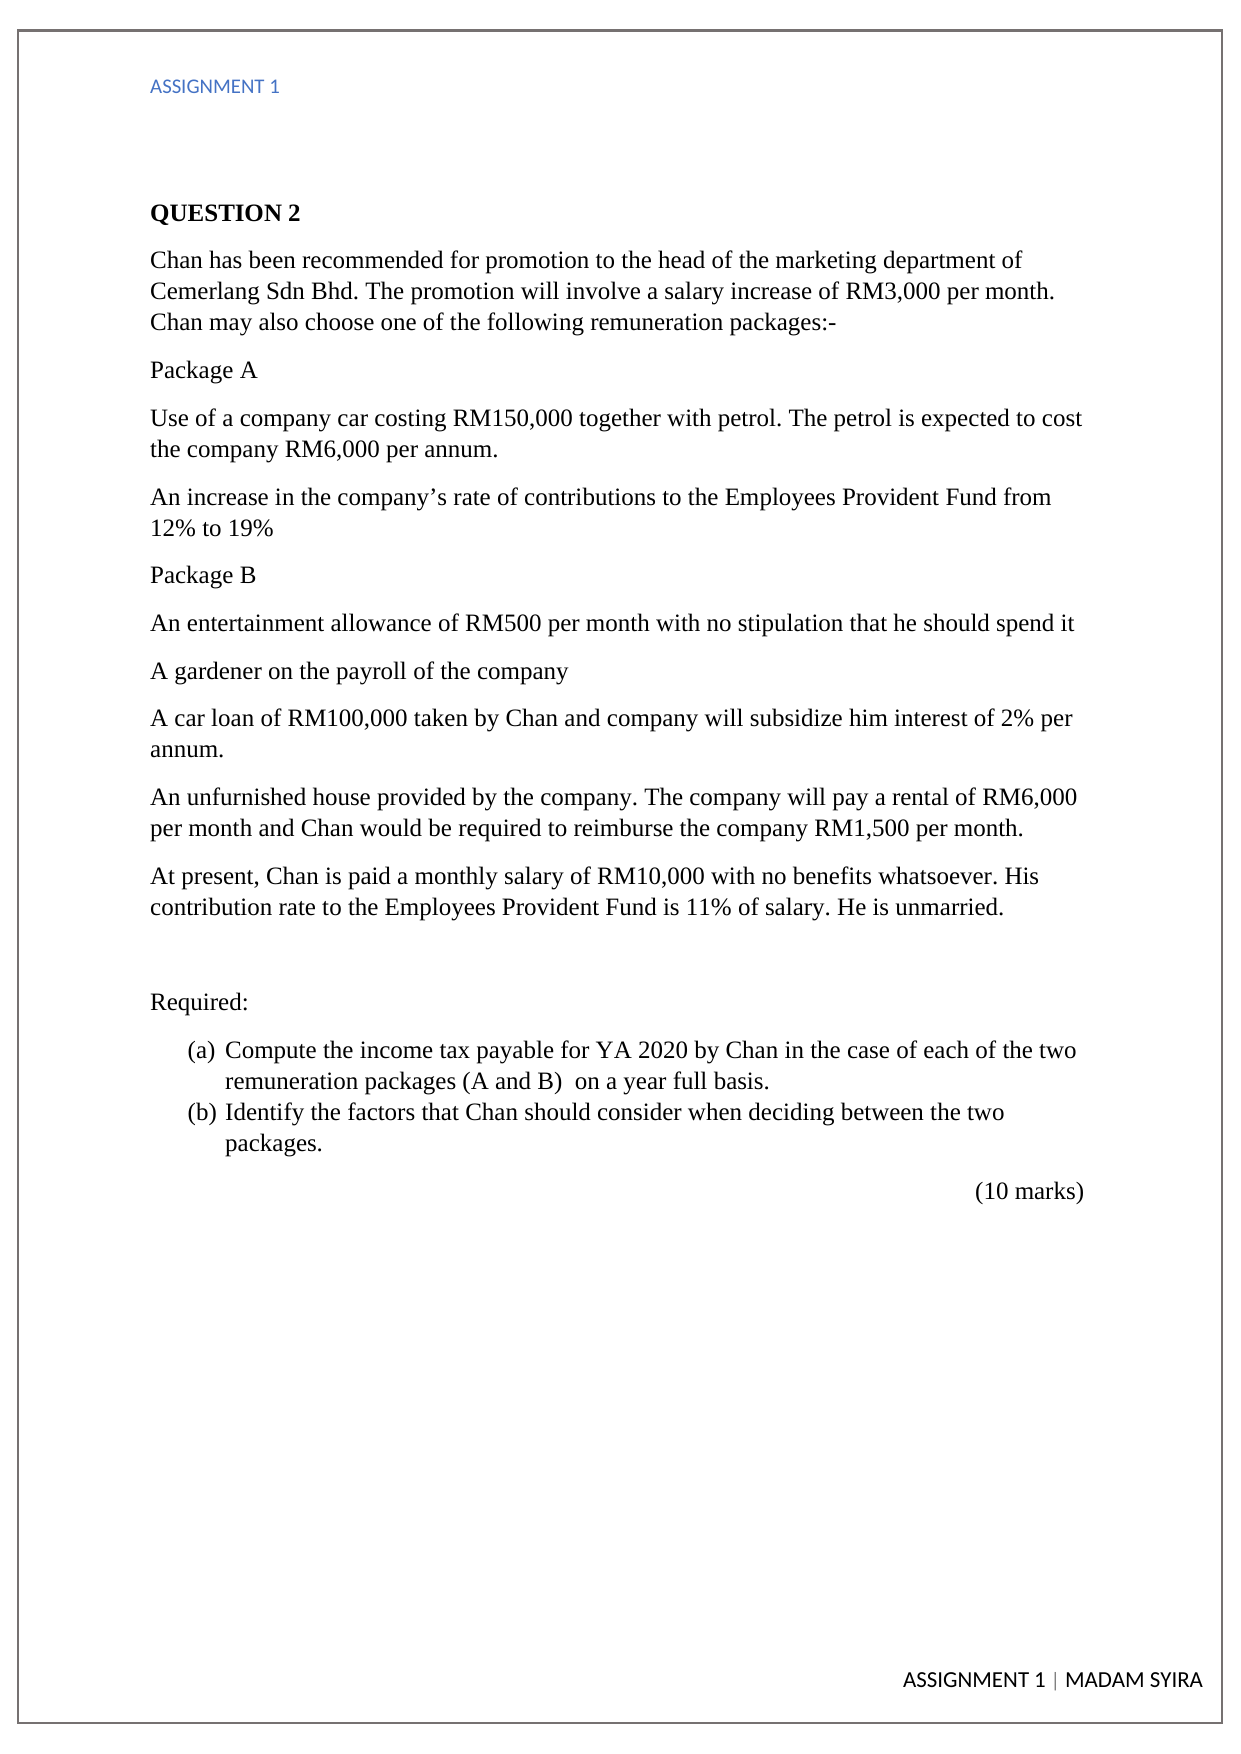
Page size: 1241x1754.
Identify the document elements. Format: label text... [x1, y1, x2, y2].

text A gardener on the payroll of the company [150, 656, 1090, 684]
text At present, Chan is paid a monthly salary of RM10,000 with no benefits whatsoever. His contribution rate to the Employees Provident Fund is 11% of salary. He is unmarried. [150, 861, 1090, 921]
text Chan has been recommended for promotion to the head of the marketing department of Cemerlang Sdn Bhd. The promotion will involve a salary increase of RM3,000 per month. Chan may also choose one of the following remuneration packages:- [150, 245, 1090, 336]
text Use of a company car costing RM150,000 together with petrol. The petrol is expected to cost the company RM6,000 per annum. [150, 403, 1090, 463]
list Compute the income tax payable for YA 2020 by Chan in the case of each of the two remuneration packages (A and B) on a year full basis. [187, 1035, 1090, 1095]
text Required: [150, 987, 1090, 1016]
text Package B [150, 560, 1090, 589]
text An increase in the company’s rate of contributions to the Employees Provident Fund from 12% to 19% [150, 482, 1090, 541]
text Package A [150, 355, 1090, 384]
text QUESTION 2 [150, 198, 1090, 226]
text (10 marks) [900, 1176, 1090, 1205]
text An entertainment allowance of RM500 per month with no stipulation that he should spend it [150, 608, 1090, 637]
list Identify the factors that Chan should consider when deciding between the two packages. [187, 1097, 1090, 1157]
text A car loan of RM100,000 taken by Chan and company will subsidize him interest of 2% per annum. [150, 703, 1090, 763]
text An unfurnished house provided by the company. The company will pay a rental of RM6,000 per month and Chan would be required to reimburse the company RM1,500 per month. [150, 782, 1090, 842]
